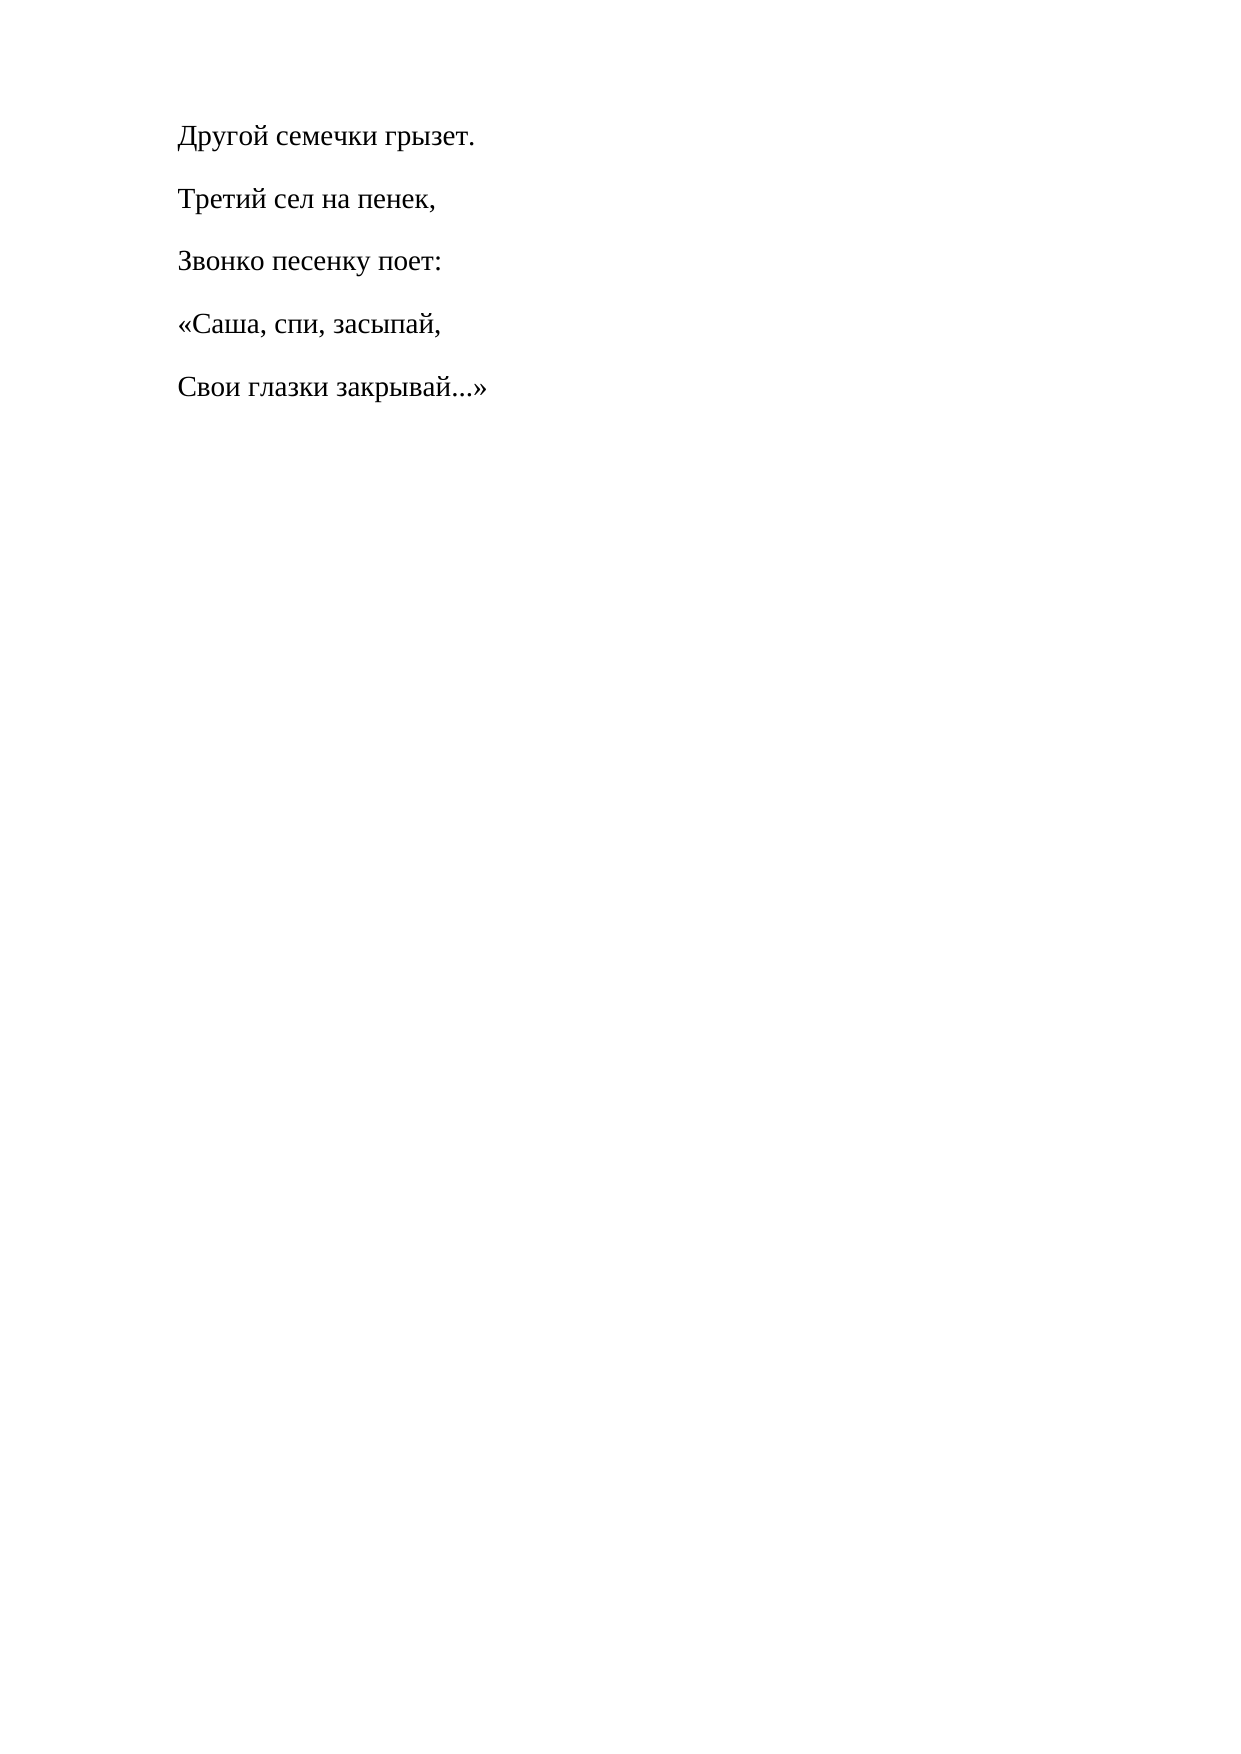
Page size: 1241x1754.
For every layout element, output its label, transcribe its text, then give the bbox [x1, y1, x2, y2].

text Третий сел на пенек, [177, 181, 1152, 214]
text Другой семечки грызет. [177, 118, 1152, 152]
text Звонко песенку поет: [177, 243, 1152, 277]
text «Саша, спи, засыпай, [177, 306, 1152, 340]
text Свои глазки закрывай...» [177, 369, 1152, 402]
